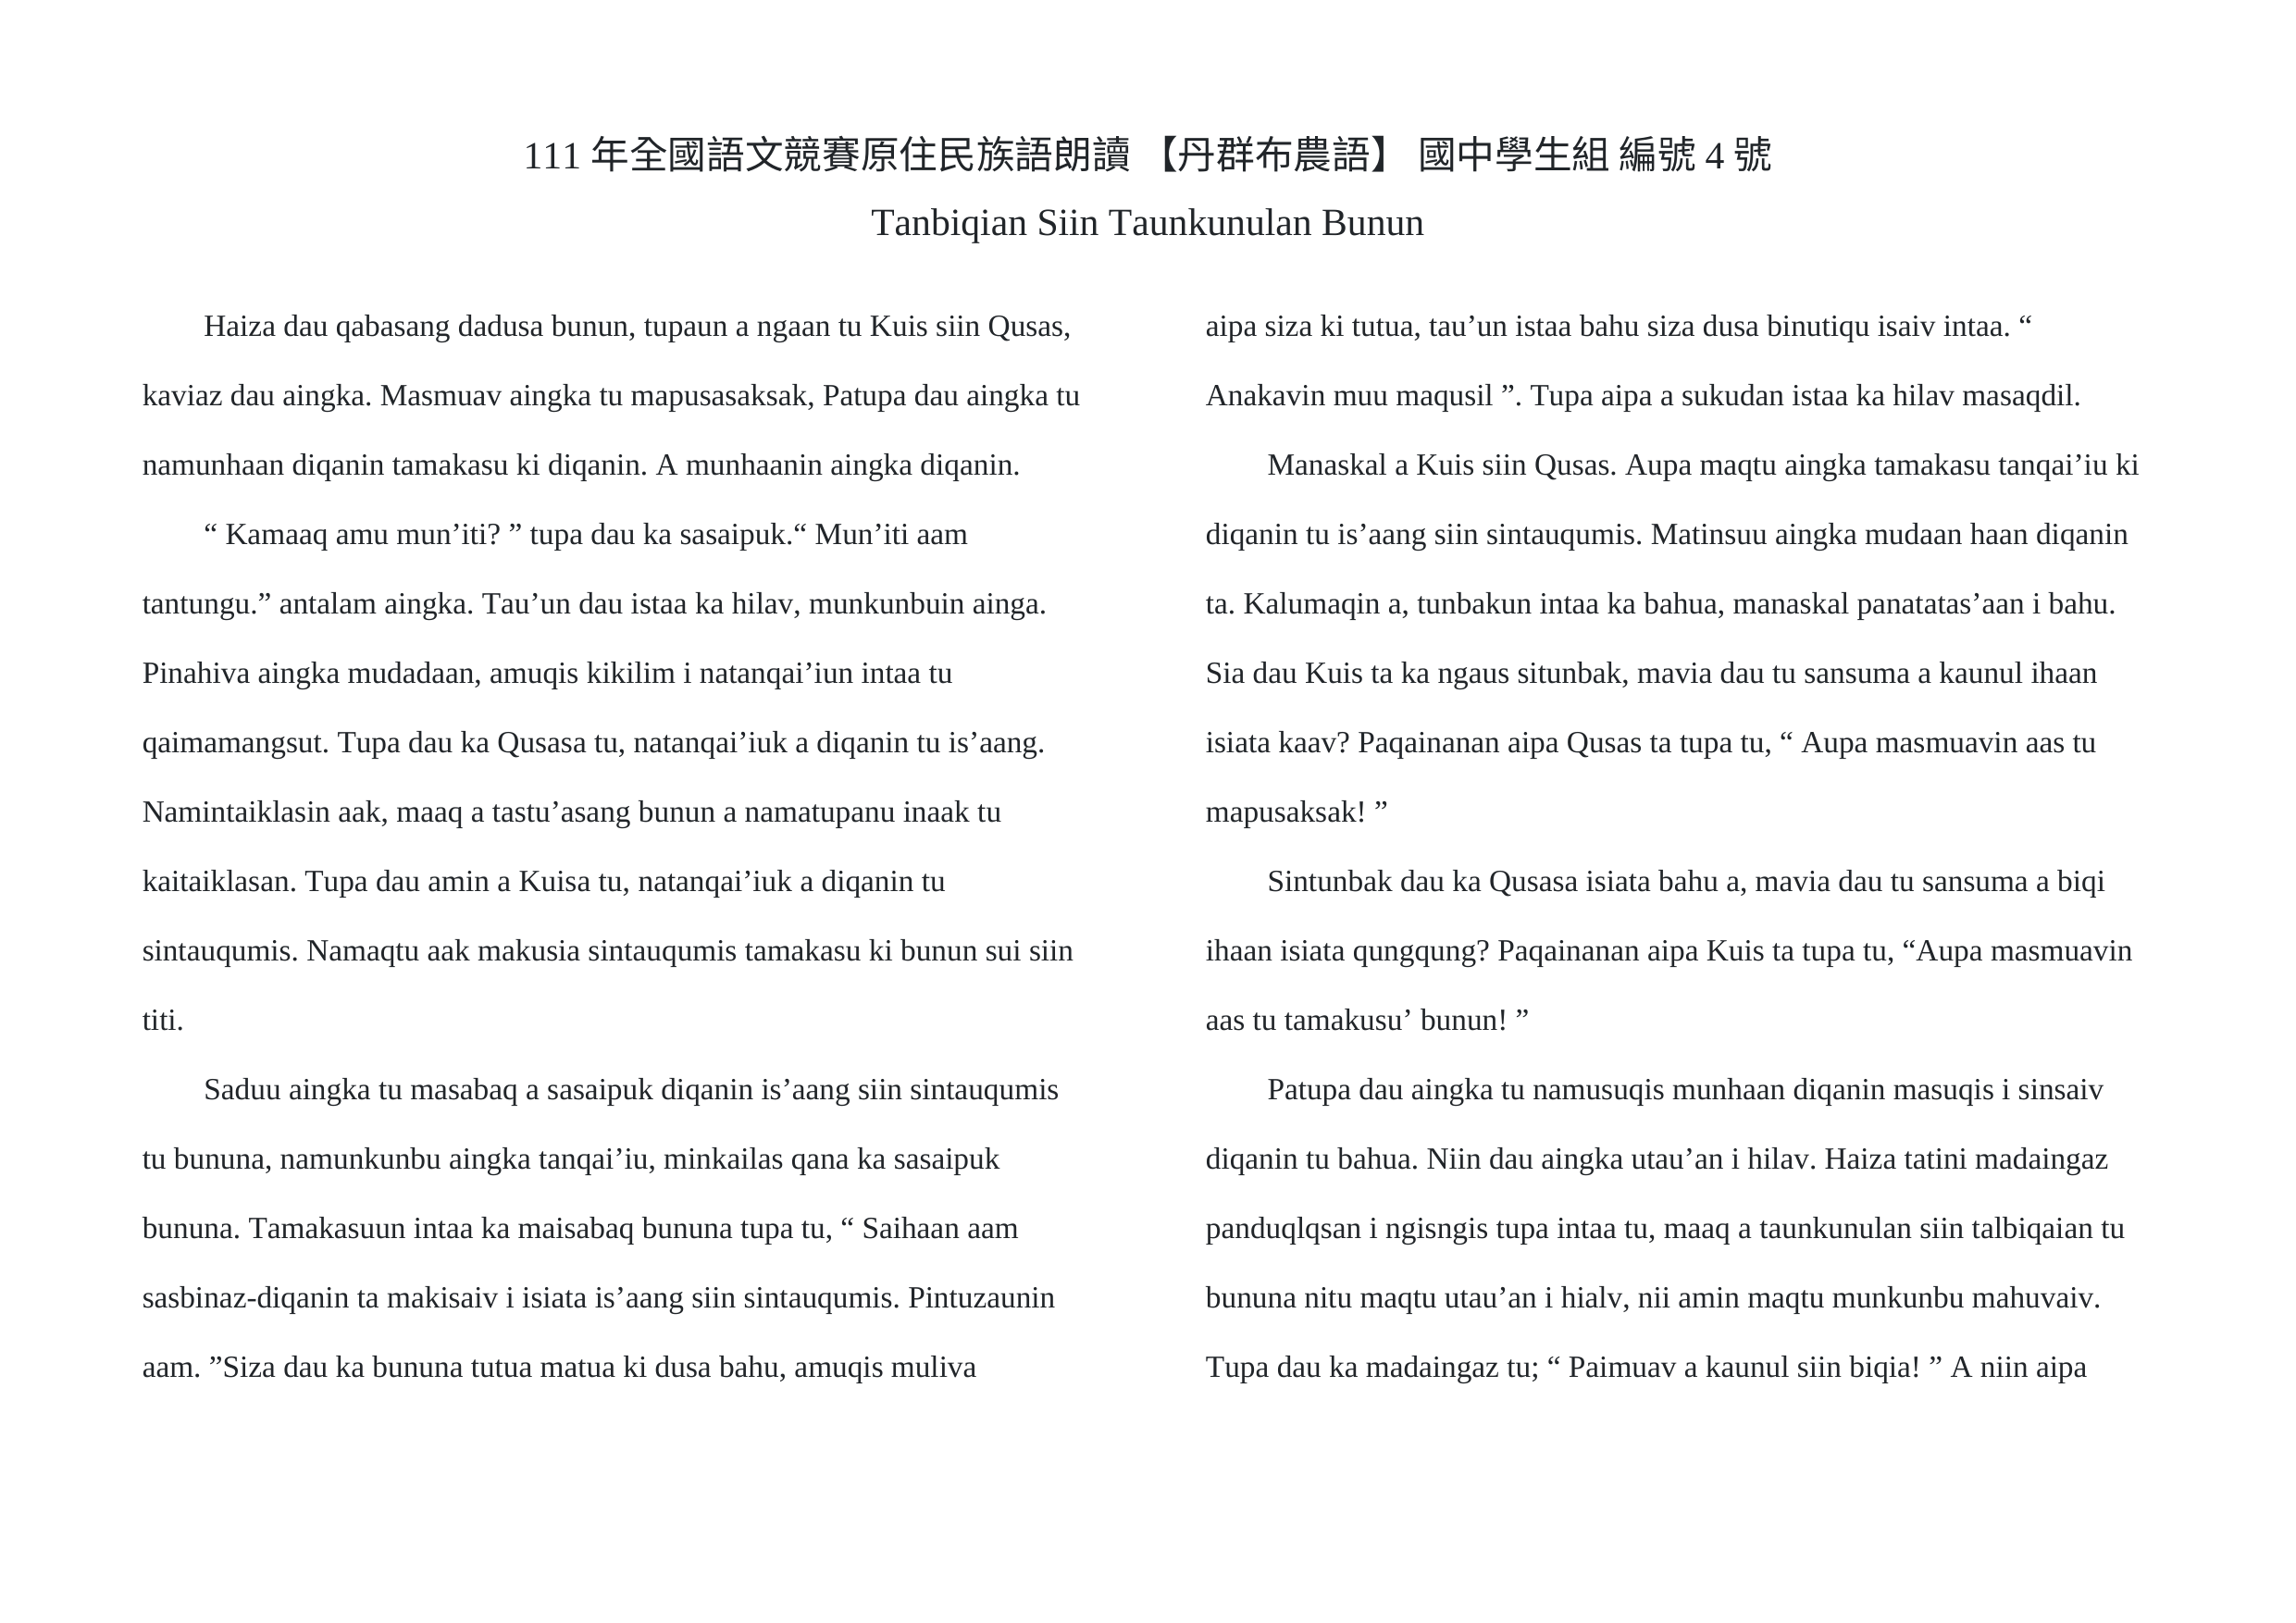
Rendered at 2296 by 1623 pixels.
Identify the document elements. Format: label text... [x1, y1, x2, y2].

text Saduu aingka tu masabaq a sasaipuk diqanin is’aang siin sintauqumis tu bununa, namunkunbu aingka tanqai’iu, minkailas qana ka sasaipuk bununa. Tamakasuun intaa ka maisabaq bununa tupa tu, “ Saihaan aam sasbinaz-diqanin ta makisaiv i isiata is’aang siin sintauqumis. Pintuzaunin aam. ”Siza dau ka bununa tutua matua ki dusa bahu, amuqis muliva aipa siza ki tutua, tau’un istaa bahu siza dusa binutiqu isaiv intaa. “ Anakavin muu maqusil ”. Tupa aipa a sukudan istaa ka hilav masaqdil. [142, 1054, 1090, 1401]
text Saduu aingka tu masabaq a sasaipuk diqanin is’aang siin sintauqumis tu bununa, namunkunbu aingka tanqai’iu, minkailas qana ka sasaipuk bununa. Tamakasuun intaa ka maisabaq bununa tupa tu, “ Saihaan aam sasbinaz-diqanin ta makisaiv i isiata is’aang siin sintauqumis. Pintuzaunin aam. ”Siza dau ka bununa tutua matua ki dusa bahu, amuqis muliva aipa siza ki tutua, tau’un istaa bahu siza dusa binutiqu isaiv intaa. “ Anakavin muu maqusil ”. Tupa aipa a sukudan istaa ka hilav masaqdil. [1206, 291, 2153, 429]
text Sintunbak dau ka Qusasa isiata bahu a, mavia dau tu sansuma a biqi ihaan isiata qungqung? Paqainanan aipa Kuis ta tupa tu, “Aupa masmuavin aas tu tamakusu’ bunun! ” [1206, 846, 2153, 1054]
text 111 年全國語文競賽原住民族語朗讀 【丹群布農語】 國中學生組 編號 4 號 [142, 118, 2153, 187]
text Manaskal a Kuis siin Qusas. Aupa maqtu aingka tamakasu tanqai’iu ki diqanin tu is’aang siin sintauqumis. Matinsuu aingka mudaan haan diqanin ta. Kalumaqin a, tunbakun intaa ka bahua, manaskal panatatas’aan i bahu. Sia dau Kuis ta ka ngaus situnbak, mavia dau tu sansuma a kaunul ihaan isiata kaav? Paqainanan aipa Qusas ta tupa tu, “ Aupa masmuavin aas tu mapusaksak! ” [1206, 429, 2153, 846]
text “ Kamaaq amu mun’iti? ” tupa dau ka sasaipuk.“ Mun’iti aam tantungu.” antalam aingka. Tau’un dau istaa ka hilav, munkunbuin ainga. Pinahiva aingka mudadaan, amuqis kikilim i natanqai’iun intaa tu qaimamangsut. Tupa dau ka Qusasa tu, natanqai’iuk a diqanin tu is’aang. Namintaiklasin aak, maaq a tastu’asang bunun a namatupanu inaak tu kaitaiklasan. Tupa dau amin a Kuisa tu, natanqai’iuk a diqanin tu sintauqumis. Namaqtu aak makusia sintauqumis tamakasu ki bunun sui siin titi. [142, 499, 1090, 1054]
text Tanbiqian Siin Taunkunulan Bunun [142, 187, 2153, 256]
text Haiza dau qabasang dadusa bunun, tupaun a ngaan tu Kuis siin Qusas, kaviaz dau aingka. Masmuav aingka tu mapusasaksak, Patupa dau aingka tu namunhaan diqanin tamakasu ki diqanin. A munhaanin aingka diqanin. [142, 291, 1090, 499]
